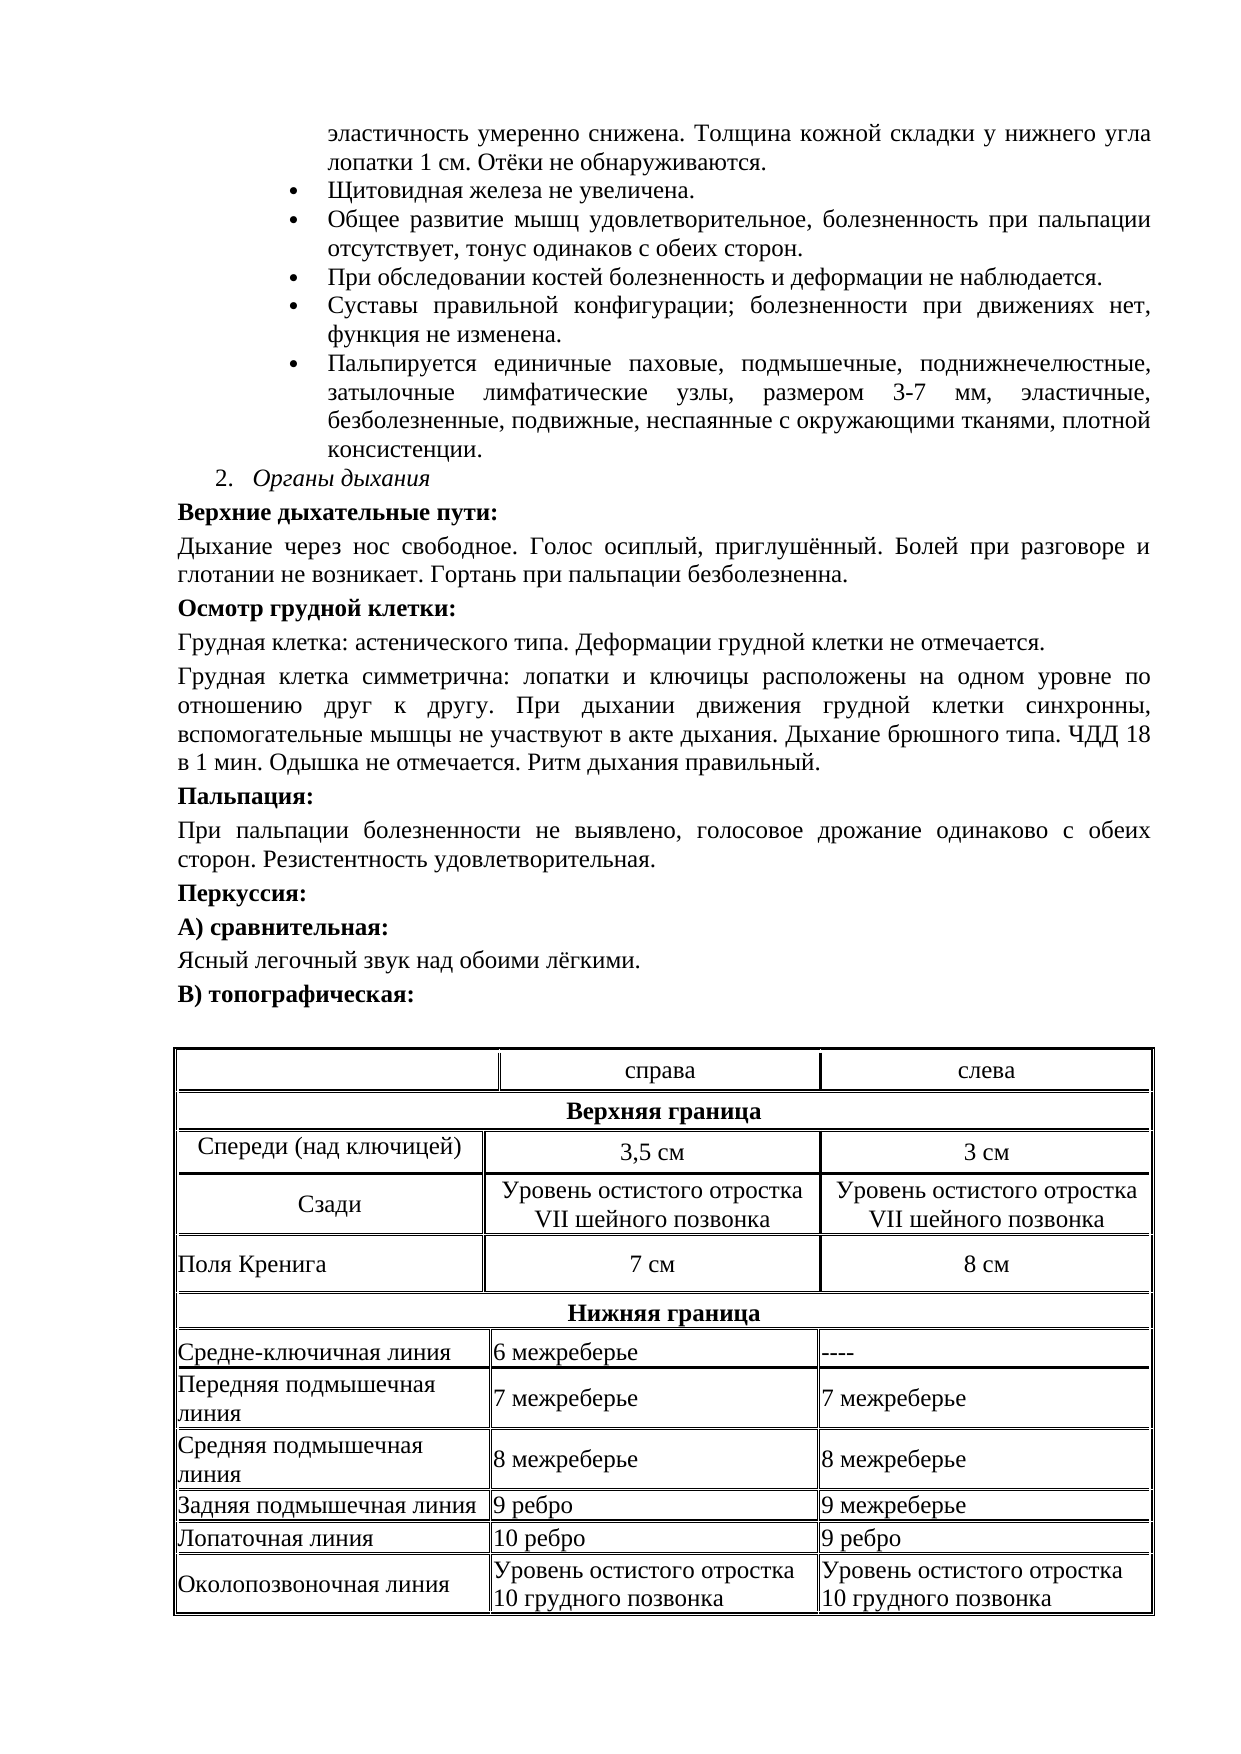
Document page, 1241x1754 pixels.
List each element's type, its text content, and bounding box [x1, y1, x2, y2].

text А) сравнительная: [177, 912, 1152, 940]
table_cell Уровень остистого отростка 10 грудного позвонка [819, 1551, 1152, 1612]
table_cell 9 ребро [820, 1519, 1152, 1551]
list При обследовании костей болезненность и деформации не наблюдается. [290, 262, 1152, 291]
table_cell Передняя подмышечная линия [177, 1366, 489, 1427]
table_header справа [500, 1050, 820, 1089]
table_cell 8 межреберье [492, 1430, 817, 1487]
text Верхние дыхательные пути: [177, 497, 1152, 526]
list Органы дыхания [215, 463, 1152, 492]
text Пальпация: [177, 781, 1152, 810]
table_cell Околопозвоночная линия [177, 1551, 491, 1612]
text Грудная клетка: астенического типа. Деформации грудной клетки не отмечается. [177, 627, 1152, 656]
table_cell Задняя подмышечная линия [177, 1488, 489, 1519]
table_cell 9 межреберье [820, 1488, 1152, 1519]
table_cell Нижняя граница [175, 1291, 1153, 1327]
text При пальпации болезненности не выявлено, голосовое дрожание одинаково с обеих сторон. Резистентность удовлетворительная. [177, 815, 1152, 873]
table_cell Средне-ключичная линия [175, 1327, 491, 1366]
table_cell Средняя подмышечная линия [175, 1427, 491, 1487]
list Общее развитие мышц удовлетворительное, болезненность при пальпации отсутствует, тонус одинаков с обеих сторон. [290, 204, 1152, 262]
table_cell Уровень остистого отростка VII шейного позвонка [486, 1175, 819, 1233]
table_cell 7 см [486, 1236, 819, 1291]
table_cell 3,5 см [486, 1132, 819, 1172]
text Ясный легочный звук над обоими лёгкими. [177, 945, 1152, 974]
table_cell 8 межреберье [819, 1427, 1153, 1487]
list Щитовидная железа не увеличена. [290, 176, 1152, 204]
table_cell ---- [819, 1327, 1153, 1366]
table_cell Лопаточная линия [177, 1519, 489, 1551]
table_cell Поля Кренига [175, 1233, 484, 1291]
table_cell 6 межреберье [492, 1330, 817, 1366]
table_cell 3 см [822, 1128, 1152, 1172]
table_header слева [820, 1050, 1151, 1089]
table_cell 7 межреберье [492, 1369, 817, 1427]
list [290, 118, 1152, 176]
table_cell Уровень остистого отростка 10 грудного позвонка [491, 1555, 819, 1612]
table_cell Сзади [177, 1172, 482, 1233]
table_cell Верхняя граница [177, 1089, 1152, 1128]
table_cell 10 ребро [492, 1523, 817, 1551]
table_cell 7 межреберье [820, 1366, 1151, 1427]
table_cell 8 см [820, 1233, 1153, 1291]
list Суставы правильной конфигурации; болезненности при движениях нет, функция не изменена. [290, 291, 1152, 348]
list Пальпируется единичные паховые, подмышечные, поднижнечелюстные, затылочные лимфатические узлы, размером 3-7 мм, эластичные, безболезненные, подвижные, неспаянные с окружающими тканями, плотной консистенции. [290, 348, 1152, 463]
text Грудная клетка симметрична: лопатки и ключицы расположены на одном уровне по отношению друг к другу. При дыхании движения грудной клетки синхронны, вспомогательные мышцы не участвуют в акте дыхания. Дыхание брюшного типа. ЧДД 18 в 1 мин. Одышка не отмечается. Ритм дыхания правильный. [177, 661, 1152, 776]
table_cell Спереди (над ключицей) [177, 1128, 482, 1172]
text В) топографическая: [177, 979, 1152, 1008]
text Дыхание через нос свободное. Голос осиплый, приглушённый. Болей при разговоре и глотании не возникает. Гортань при пальпации безболезненна. [177, 531, 1152, 588]
text Перкуссия: [177, 878, 1152, 906]
table_header [177, 1050, 500, 1089]
table_cell 9 ребро [492, 1491, 817, 1519]
table_cell Уровень остистого отростка VII шейного позвонка [822, 1172, 1151, 1233]
text Осмотр грудной клетки: [177, 593, 1152, 622]
